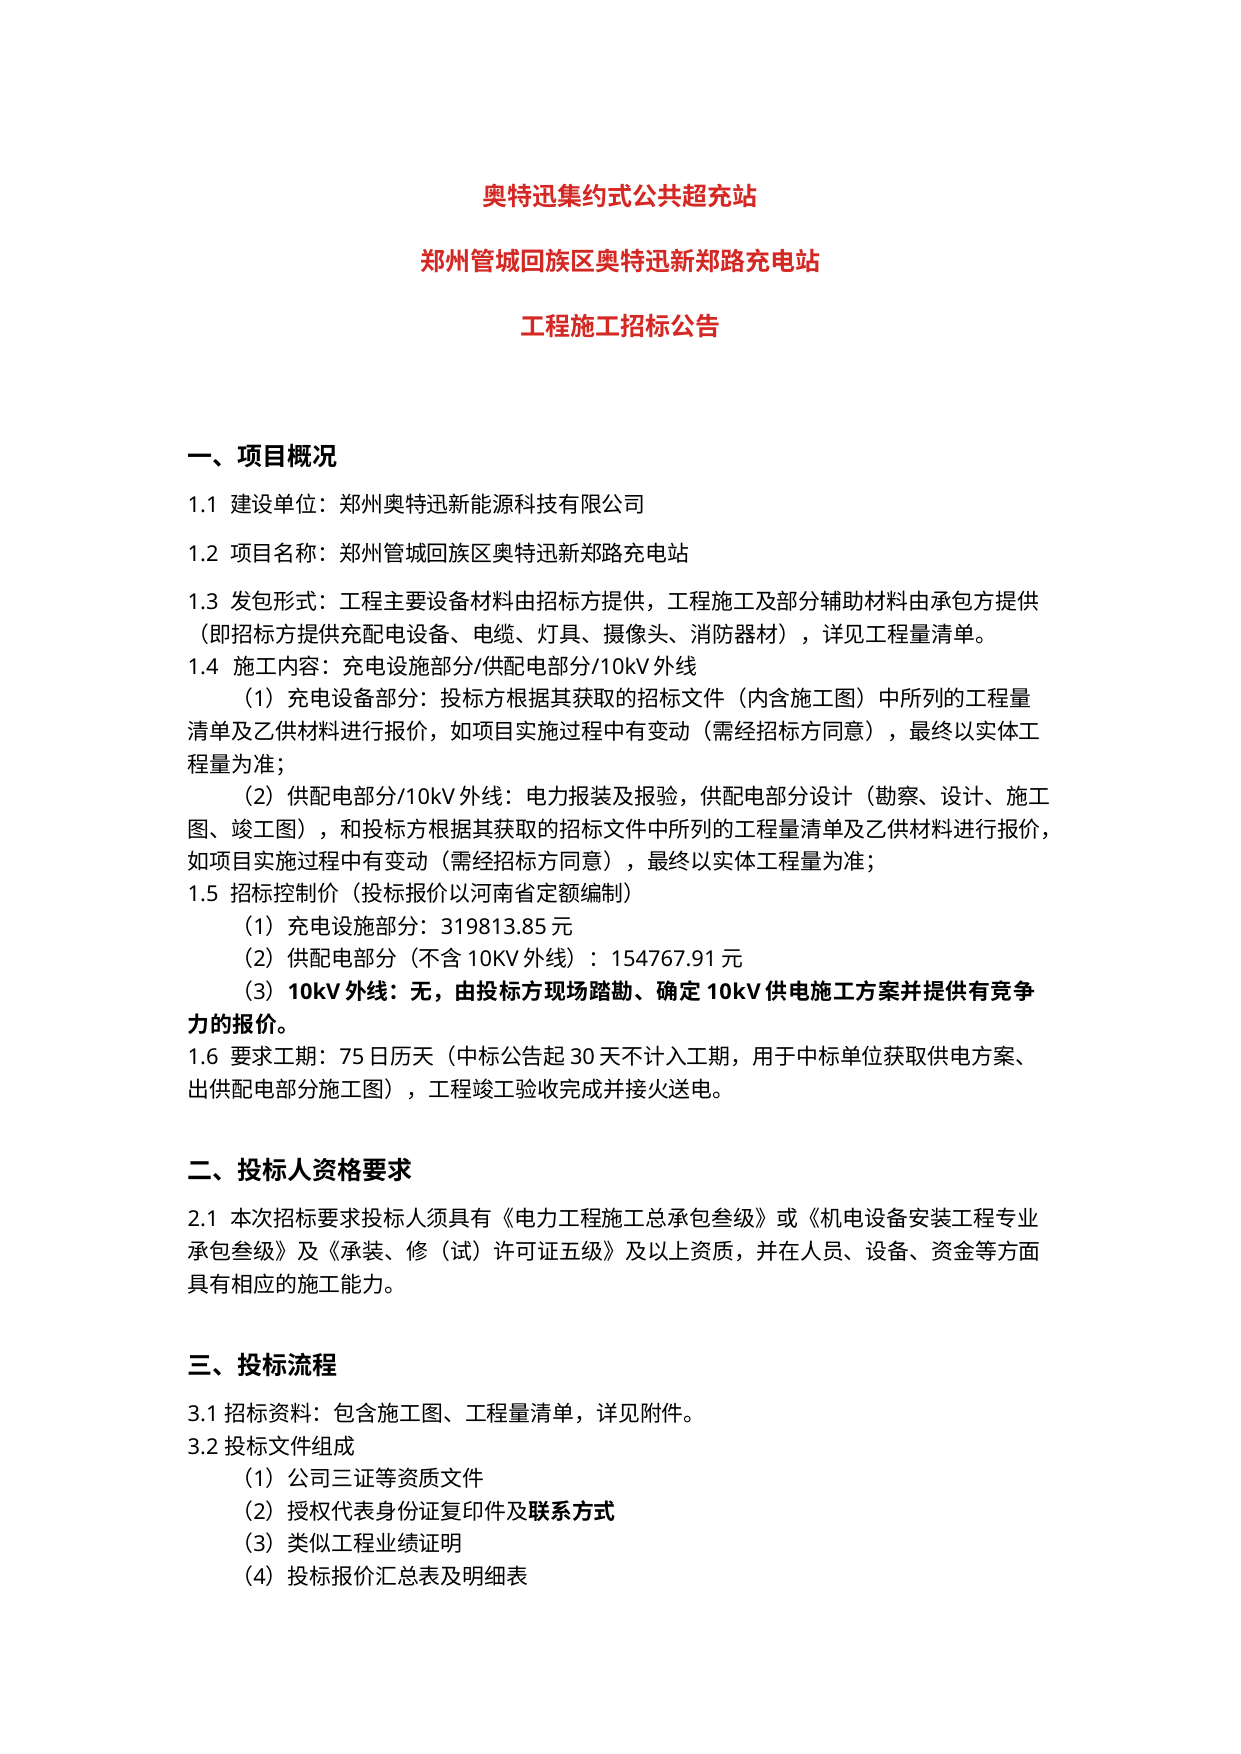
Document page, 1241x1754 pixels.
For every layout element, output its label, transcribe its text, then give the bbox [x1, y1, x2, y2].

text 工程施工招标公告 [187, 292, 1053, 357]
text 奥特迅集约式公共超充站 [187, 162, 1053, 227]
text 1.6 要求工期：75日历天（中标公告起30天不计入工期，用于中标单位获取供电方案、出供配电部分施工图），工程竣工验收完成并接火送电。 [187, 1039, 1053, 1104]
text （2）供配电部分（不含10KV外线）：154767.91元 [187, 941, 1053, 974]
text （2）授权代表身份证复印件及联系方式 [187, 1494, 1053, 1526]
text （2）供配电部分/10kV外线：电力报装及报验，供配电部分设计（勘察、设计、施工图、竣工图），和投标方根据其获取的招标文件中所列的工程量清单及乙供材料进行报价，如项目实施过程中有变动（需经招标方同意），最终以实体工程量为准； [187, 779, 1053, 876]
text （4）投标报价汇总表及明细表 [187, 1559, 1053, 1591]
text 1.1 建设单位：郑州奥特迅新能源科技有限公司 [187, 487, 1053, 519]
text 一、项目概况 [187, 422, 1053, 487]
text 二、投标人资格要求 [187, 1136, 1053, 1201]
text 郑州管城回族区奥特迅新郑路充电站 [187, 227, 1053, 292]
text 1.3 发包形式：工程主要设备材料由招标方提供，工程施工及部分辅助材料由承包方提供（即招标方提供充配电设备、电缆、灯具、摄像头、消防器材），详见工程量清单。 [187, 584, 1053, 649]
text （3）10kV外线：无，由投标方现场踏勘、确定10kV供电施工方案并提供有竞争力的报价。 [187, 974, 1053, 1039]
text 1.2 项目名称：郑州管城回族区奥特迅新郑路充电站 [187, 535, 1053, 568]
text （1）公司三证等资质文件 [187, 1461, 1053, 1494]
text 3.2 投标文件组成 [187, 1429, 1053, 1461]
text 三、投标流程 [187, 1331, 1053, 1396]
text 2.1 本次招标要求投标人须具有《电力工程施工总承包叁级》或《机电设备安装工程专业承包叁级》及《承装、修（试）许可证五级》及以上资质，并在人员、设备、资金等方面具有相应的施工能力。 [187, 1201, 1053, 1299]
text 1.4 施工内容：充电设施部分/供配电部分/10kV外线 [187, 649, 1053, 681]
text （3）类似工程业绩证明 [187, 1526, 1053, 1559]
text （1）充电设备部分：投标方根据其获取的招标文件（内含施工图）中所列的工程量清单及乙供材料进行报价，如项目实施过程中有变动（需经招标方同意），最终以实体工程量为准； [187, 681, 1053, 779]
text （1）充电设施部分：319813.85元 [187, 909, 1053, 941]
text 3.1 招标资料：包含施工图、工程量清单，详见附件。 [187, 1396, 1053, 1429]
text 1.5 招标控制价（投标报价以河南省定额编制） [187, 876, 1053, 909]
